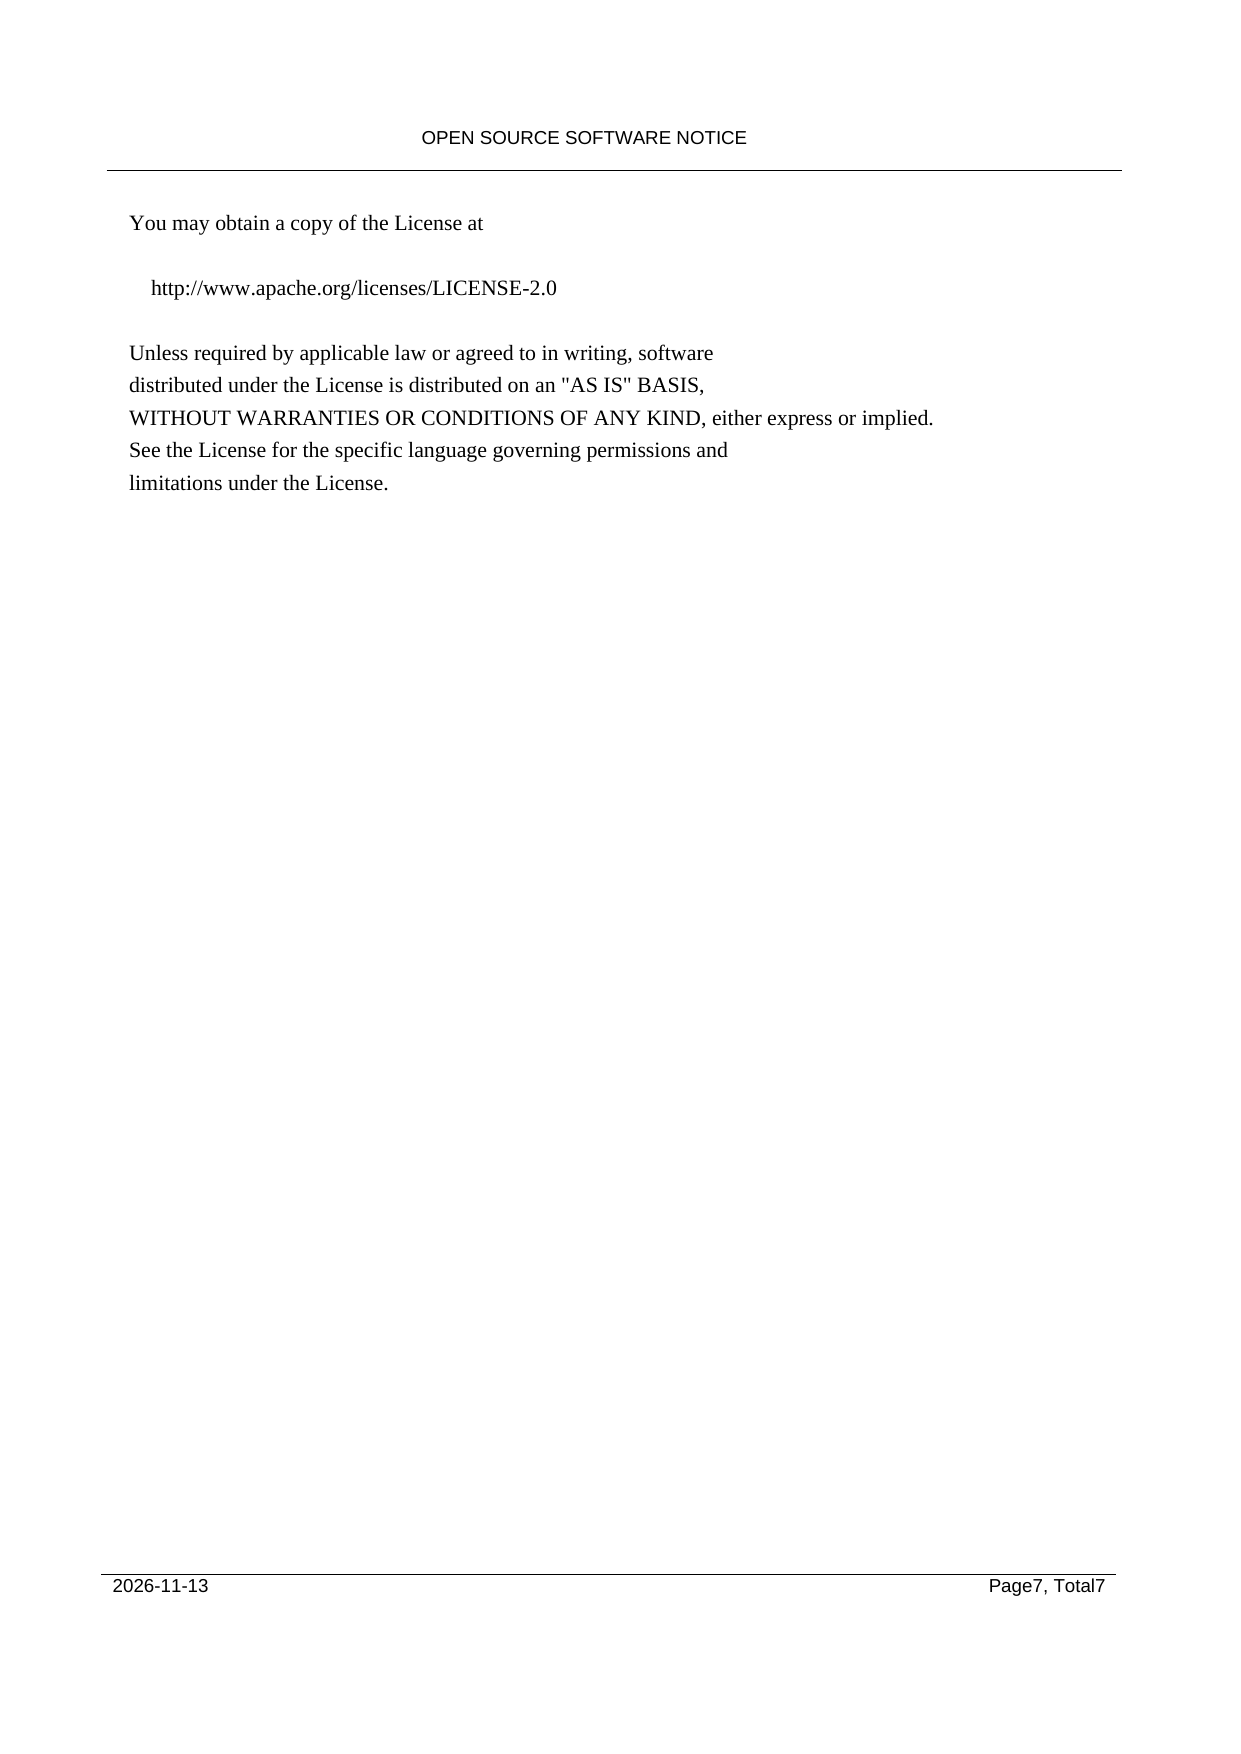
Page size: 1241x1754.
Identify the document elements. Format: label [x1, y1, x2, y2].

text [112, 206, 1128, 499]
